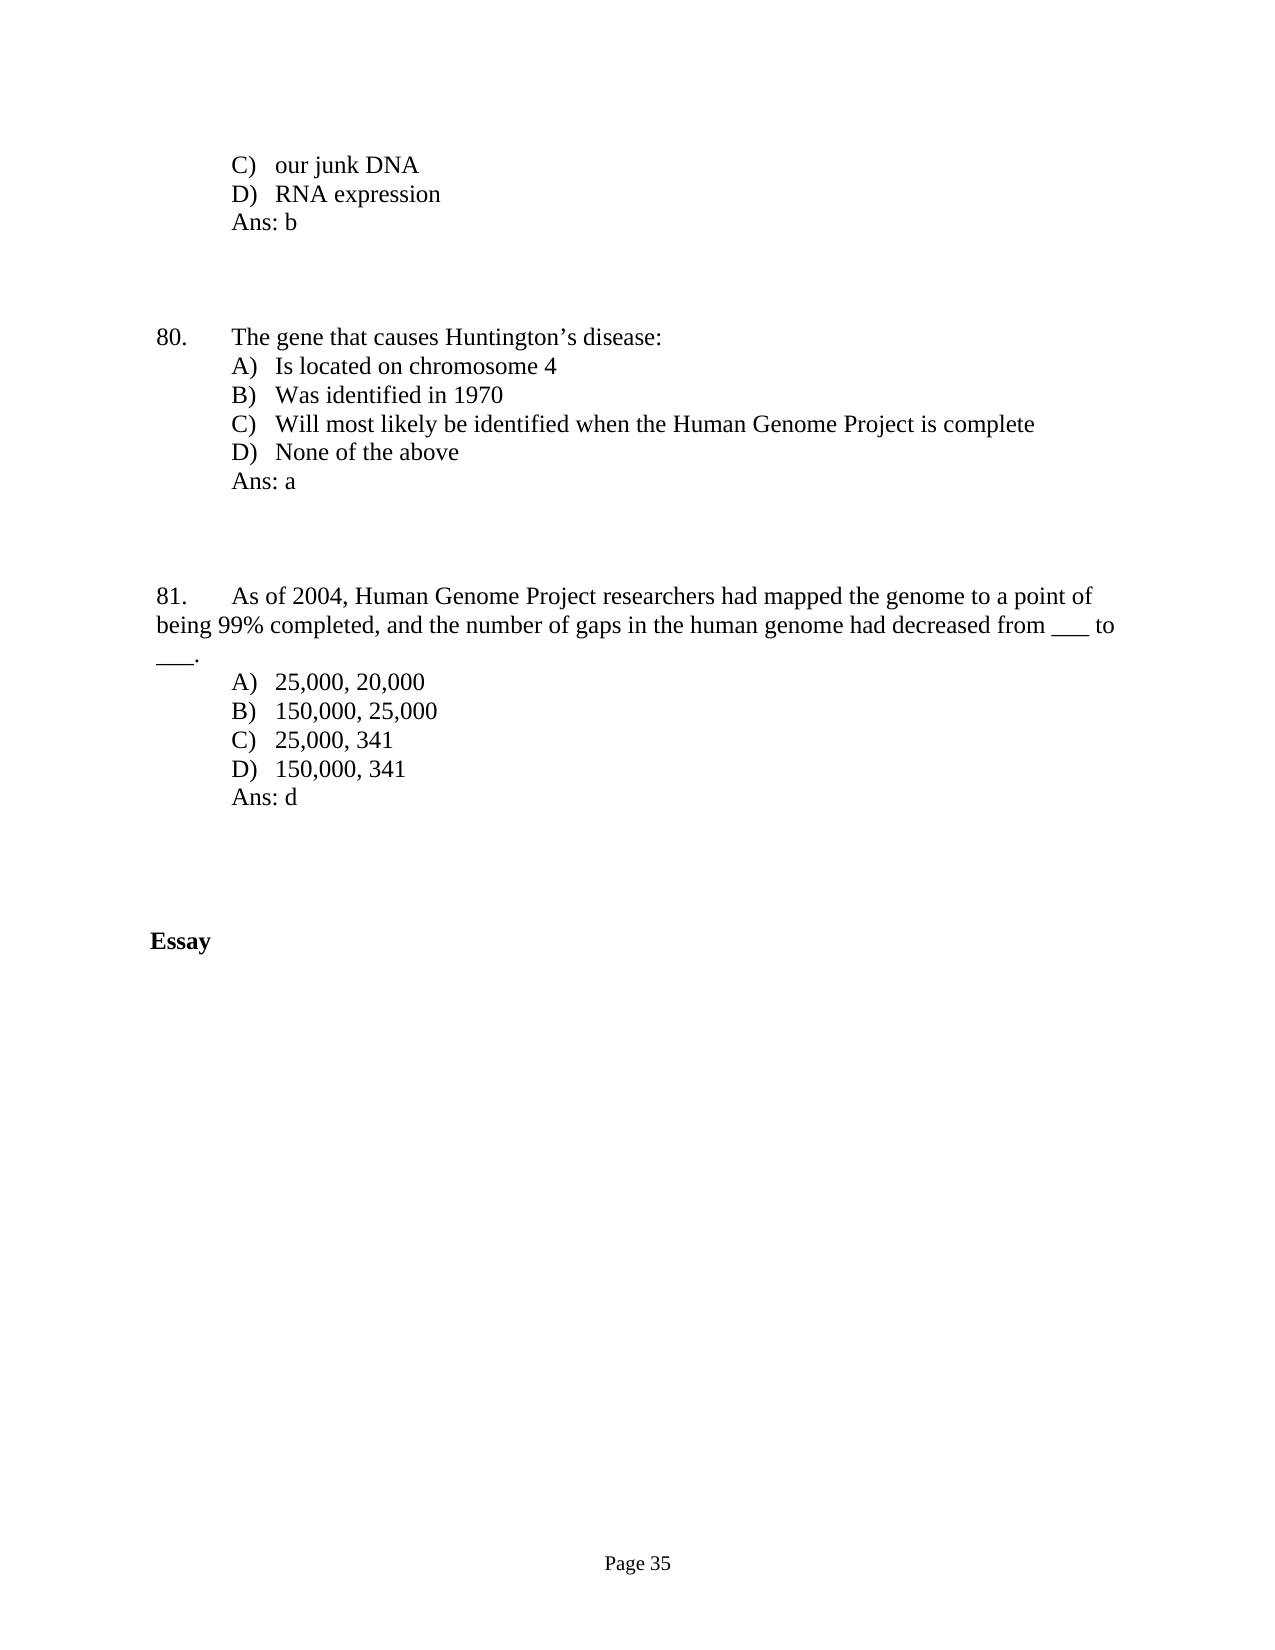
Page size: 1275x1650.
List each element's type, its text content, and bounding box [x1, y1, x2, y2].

text A) Is located on chromosome 4 [231, 351, 1125, 380]
text Ans: d [231, 782, 1125, 811]
text D) RNA expression [231, 179, 1125, 207]
text B) 150,000, 25,000 [231, 696, 1125, 725]
text A) 25,000, 20,000 [231, 667, 1125, 696]
text D) 150,000, 341 [231, 754, 1125, 782]
text B) Was identified in 1970 [231, 380, 1125, 409]
text 80. The gene that causes Huntington’s disease: [156, 322, 1125, 351]
text 81. As of 2004, Human Genome Project researchers had mapped the genome to a point of being 99% completed, and the number of gaps in the human genome had decreased from ___ to ___. [156, 581, 1125, 667]
text C) 25,000, 341 [231, 725, 1125, 754]
text Essay [150, 926, 1125, 955]
text Ans: b [231, 207, 1125, 236]
text Ans: a [231, 466, 1125, 495]
text C) Will most likely be identified when the Human Genome Project is complete [231, 409, 1125, 437]
text C) our junk DNA [231, 150, 1125, 179]
text D) None of the above [231, 437, 1125, 466]
